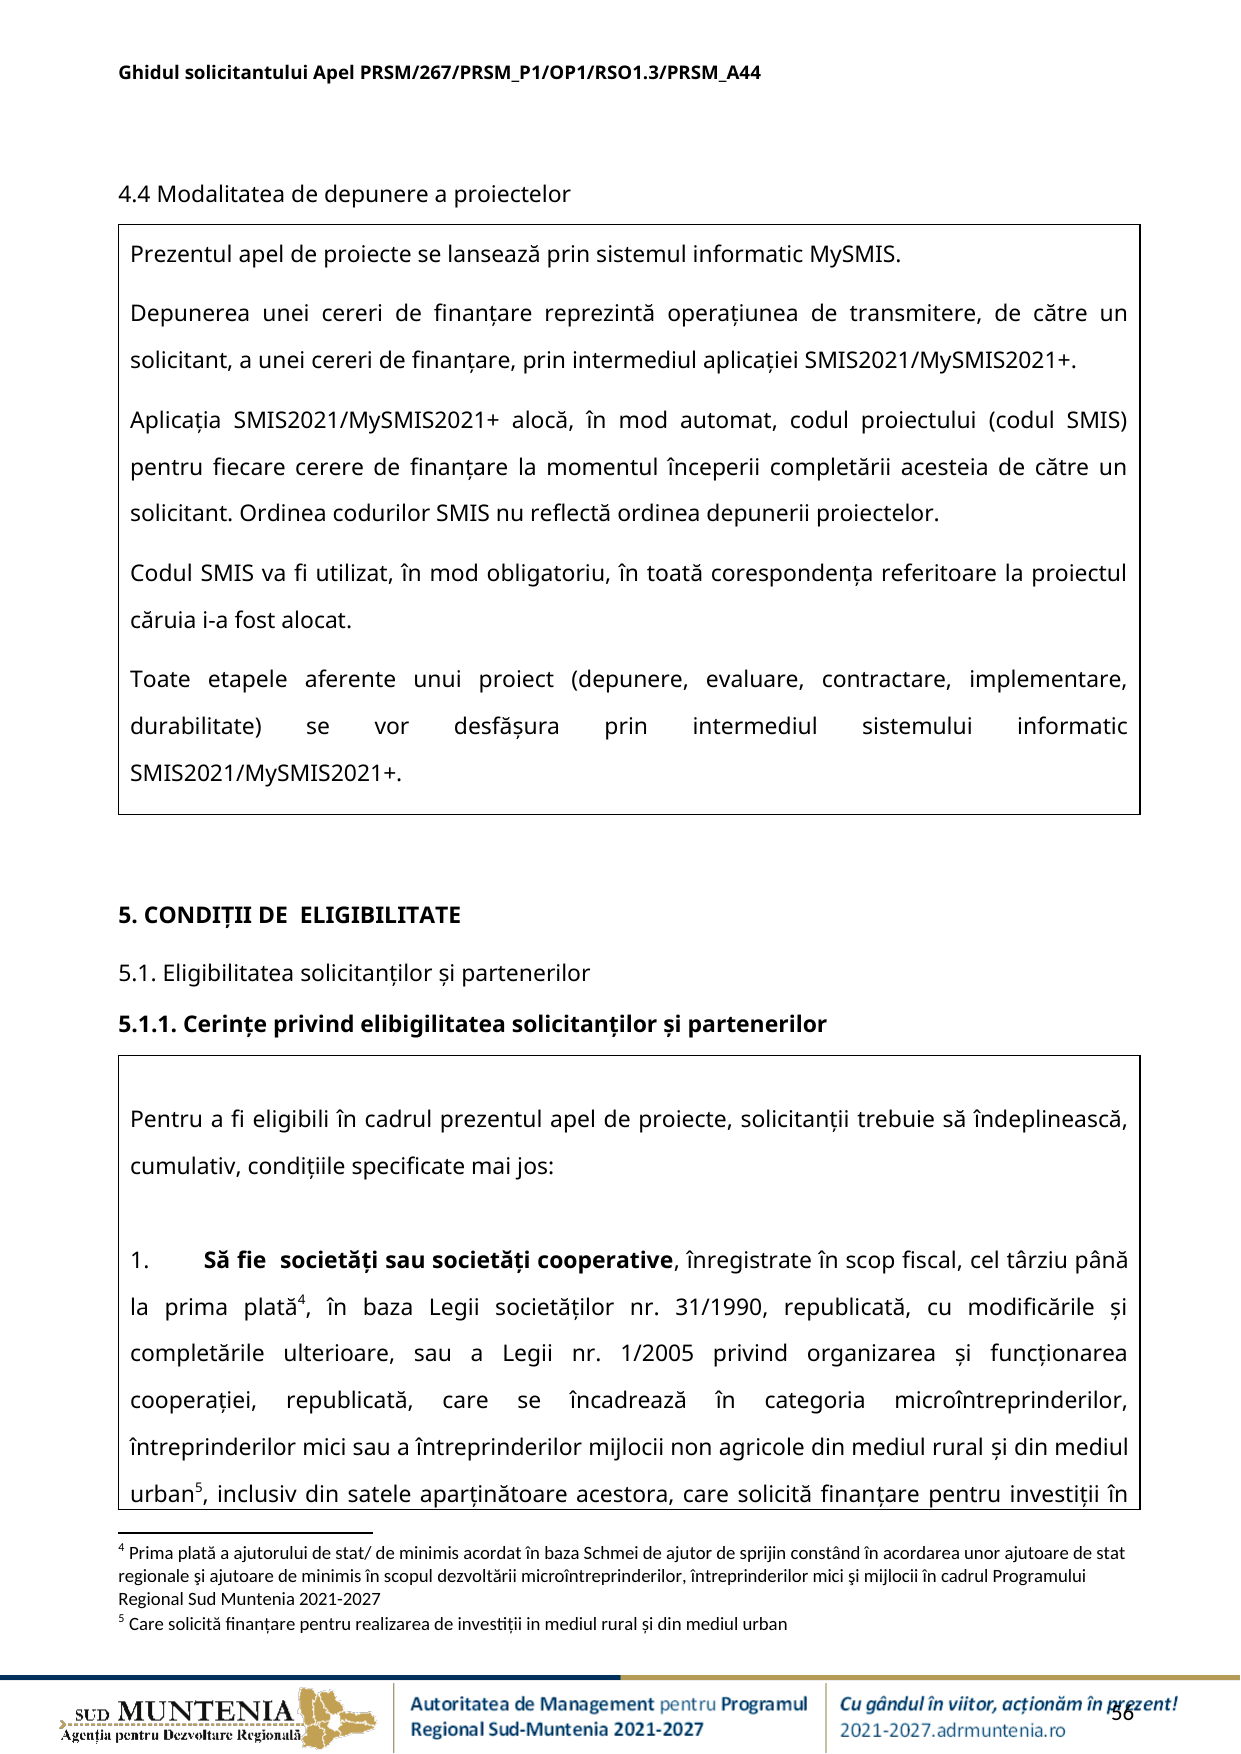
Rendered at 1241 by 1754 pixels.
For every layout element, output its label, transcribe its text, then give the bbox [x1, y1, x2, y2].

subtitle 5.1. Eligibilitatea solicitanților și partenerilor [118, 957, 1134, 988]
subtitle 5.1.1. Cerințe privind elibigilitatea solicitanților și partenerilor [118, 1008, 1134, 1039]
picture [0, 1675, 1241, 1754]
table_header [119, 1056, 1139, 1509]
subtitle 4.4 Modalitatea de depunere a proiectelor [118, 177, 1134, 209]
subtitle 5. CONDIȚII DE ELIGIBILITATE [118, 899, 1134, 930]
table_header Prezentul apel de proiecte se lansează prin sistemul informatic MySMIS. Depunerea unei cereri de finanțare reprezintă operațiunea de transmitere, de către un solicitant, a unei cereri de finanțare, prin intermediul aplicației SMIS2021/MySMIS2021+. Aplicația SMIS2021/MySMIS2021+ alocă, în mod automat, codul proiectului (codul SMIS) pentru fiecare cerere de finanțare la momentul începerii completării acesteia de către un solicitant. Ordinea codurilor SMIS nu reflectă ordinea depunerii proiectelor. Codul SMIS va fi utilizat, în mod obligatoriu, în toată corespondența referitoare la proiectul căruia i-a fost alocat. Toate etapele aferente unui proiect (depunere, evaluare, contractare, implementare, durabilitate) se vor desfășura prin intermediul sistemului informatic SMIS2021/MySMIS2021+. [119, 225, 1139, 813]
